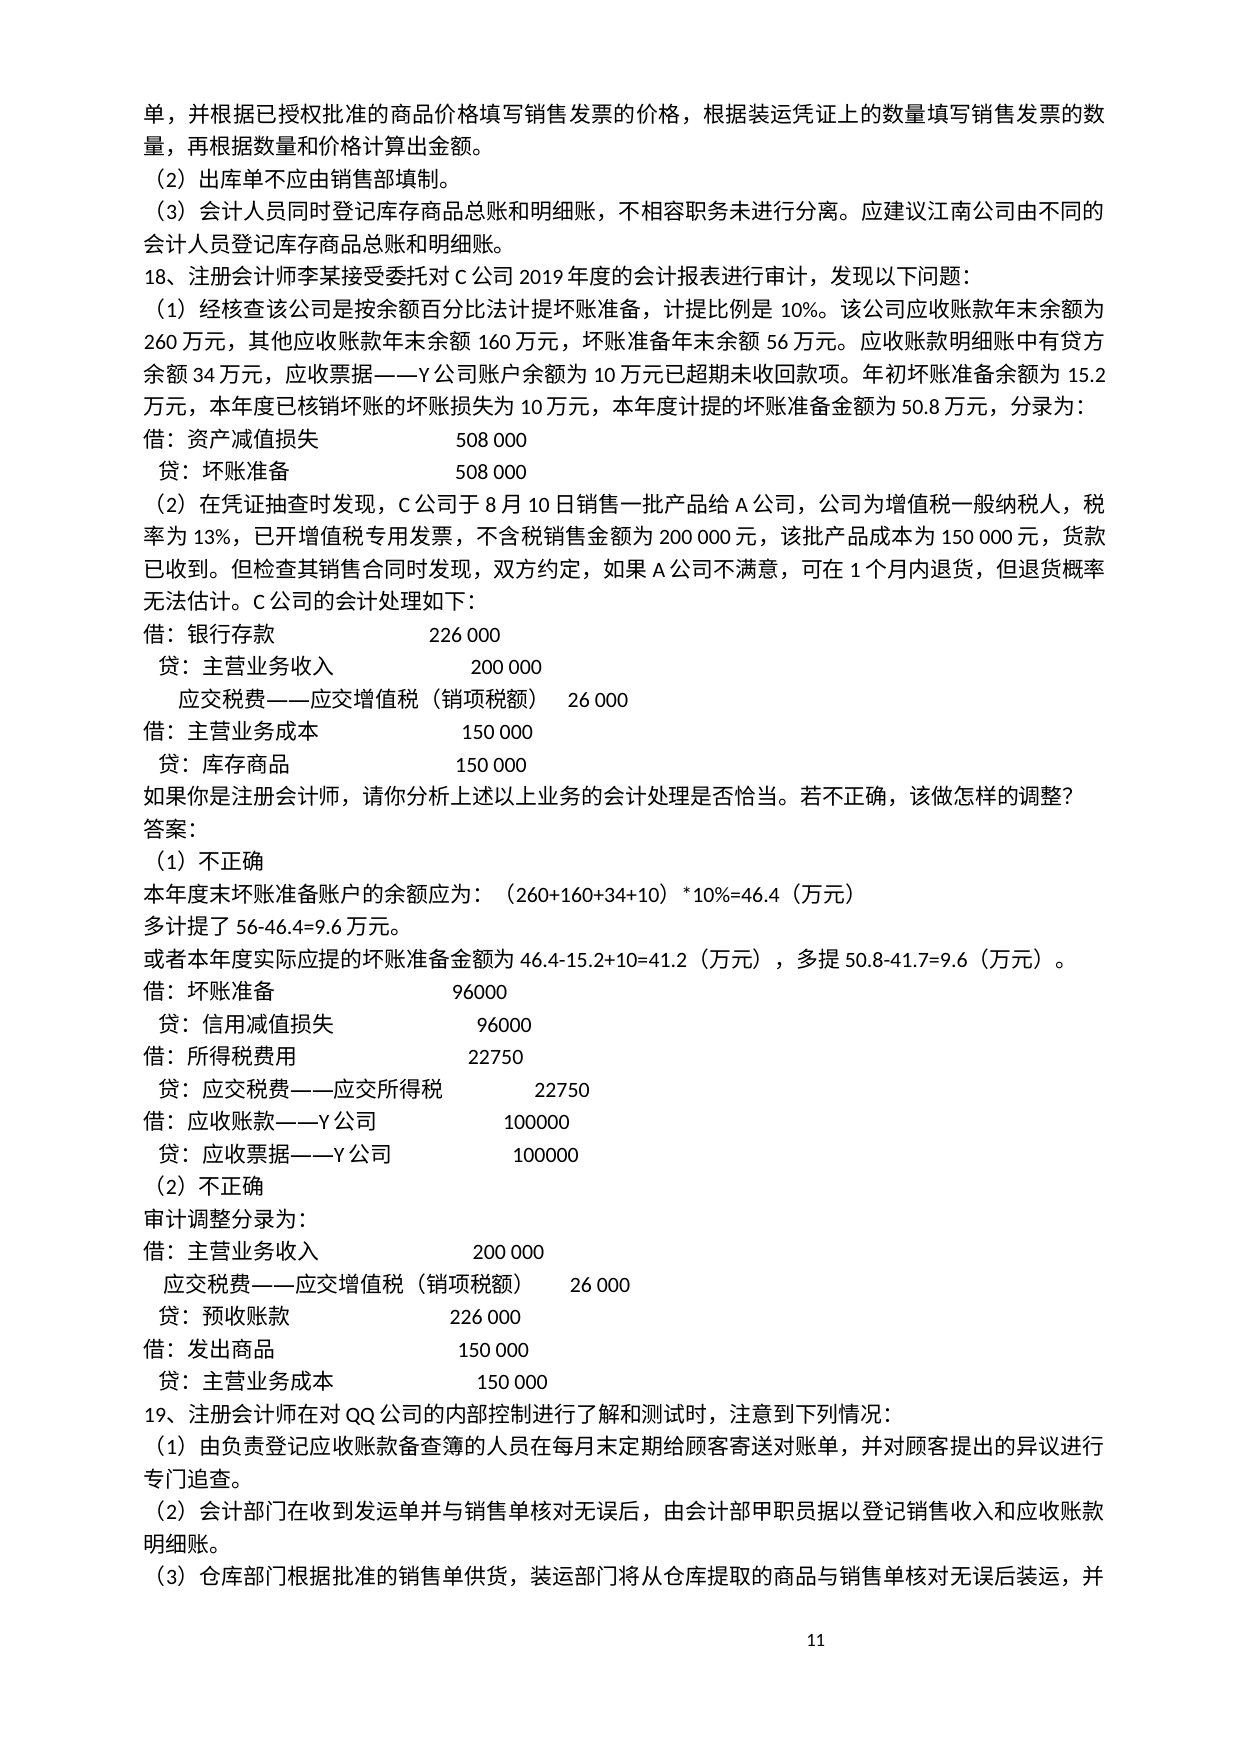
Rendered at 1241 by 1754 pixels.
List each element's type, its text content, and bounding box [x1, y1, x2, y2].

list 借：应收账款——Y公司 100000 [144, 1105, 1106, 1137]
list 借：主营业务收入 200 000 [144, 1235, 1106, 1267]
list 或者本年度实际应提的坏账准备金额为46.4-15.2+10=41.2（万元），多提50.8-41.7=9.6（万元）。 [144, 942, 1106, 975]
list 借：所得税费用 22750 [144, 1040, 1106, 1072]
list 贷：预收账款 226 000 [144, 1300, 1106, 1332]
list （2）会计部门在收到发运单并与销售单核对无误后，由会计部甲职员据以登记销售收入和应收账款明细账。 [144, 1495, 1106, 1560]
list 贷：库存商品 150 000 [144, 747, 1106, 780]
list 应交税费——应交增值税（销项税额） 26 000 [144, 682, 1106, 715]
list 贷：应交税费——应交所得税 22750 [144, 1072, 1106, 1105]
list 贷：信用减值损失 96000 [144, 1007, 1106, 1040]
list （1）由负责登记应收账款备查簿的人员在每月末定期给顾客寄送对账单，并对顾客提出的异议进行专门追查。 [144, 1430, 1106, 1495]
list 贷：应收票据——Y公司 100000 [144, 1137, 1106, 1170]
list （2）在凭证抽查时发现，C公司于8月10日销售一批产品给A公司，公司为增值税一般纳税人，税率为13%，已开增值税专用发票，不含税销售金额为200 000元，该批产品成本为150 000元，货款已收到。但检查其销售合同时发现，双方约定，如果A公司不满意，可在1个月内退货，但退货概率无法估计。C公司的会计处理如下： [144, 487, 1106, 617]
list （2）出库单不应由销售部填制。 [144, 162, 1106, 195]
list 借：主营业务成本 150 000 [144, 715, 1106, 747]
list 应交税费——应交增值税（销项税额） 26 000 [144, 1267, 1106, 1300]
list 审计调整分录为： [144, 1202, 1106, 1235]
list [144, 1560, 1106, 1592]
list （3）会计人员同时登记库存商品总账和明细账，不相容职务未进行分离。应建议江南公司由不同的会计人员登记库存商品总账和明细账。 [144, 195, 1106, 260]
list 18、注册会计师李某接受委托对C公司2019年度的会计报表进行审计，发现以下问题： [144, 260, 1106, 292]
list 贷：主营业务成本 150 000 [144, 1365, 1106, 1397]
list 贷：坏账准备 508 000 [144, 455, 1106, 487]
list 答案： [144, 812, 1106, 845]
list 本年度末坏账准备账户的余额应为：（260+160+34+10）*10%=46.4（万元） [144, 877, 1106, 910]
list （2）不正确 [144, 1170, 1106, 1202]
list （1）经核查该公司是按余额百分比法计提坏账准备，计提比例是10%。该公司应收账款年末余额为260万元，其他应收账款年末余额160万元，坏账准备年末余额56万元。应收账款明细账中有贷方余额34万元，应收票据——Y公司账户余额为10万元已超期未收回款项。年初坏账准备余额为15.2万元，本年度已核销坏账的坏账损失为10万元，本年度计提的坏账准备金额为50.8万元，分录为： [144, 292, 1106, 422]
list 借：发出商品 150 000 [144, 1332, 1106, 1365]
list 19、注册会计师在对QQ公司的内部控制进行了解和测试时，注意到下列情况： [144, 1397, 1106, 1430]
list （1）不正确 [144, 845, 1106, 877]
list 多计提了56-46.4=9.6万元。 [144, 910, 1106, 942]
list 借：银行存款 226 000 [144, 617, 1106, 650]
list 借：坏账准备 96000 [144, 975, 1106, 1007]
list 贷：主营业务收入 200 000 [144, 650, 1106, 682]
list 借：资产减值损失 508 000 [144, 422, 1106, 455]
list 如果你是注册会计师，请你分析上述以上业务的会计处理是否恰当。若不正确，该做怎样的调整？ [144, 780, 1106, 812]
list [144, 97, 1106, 162]
